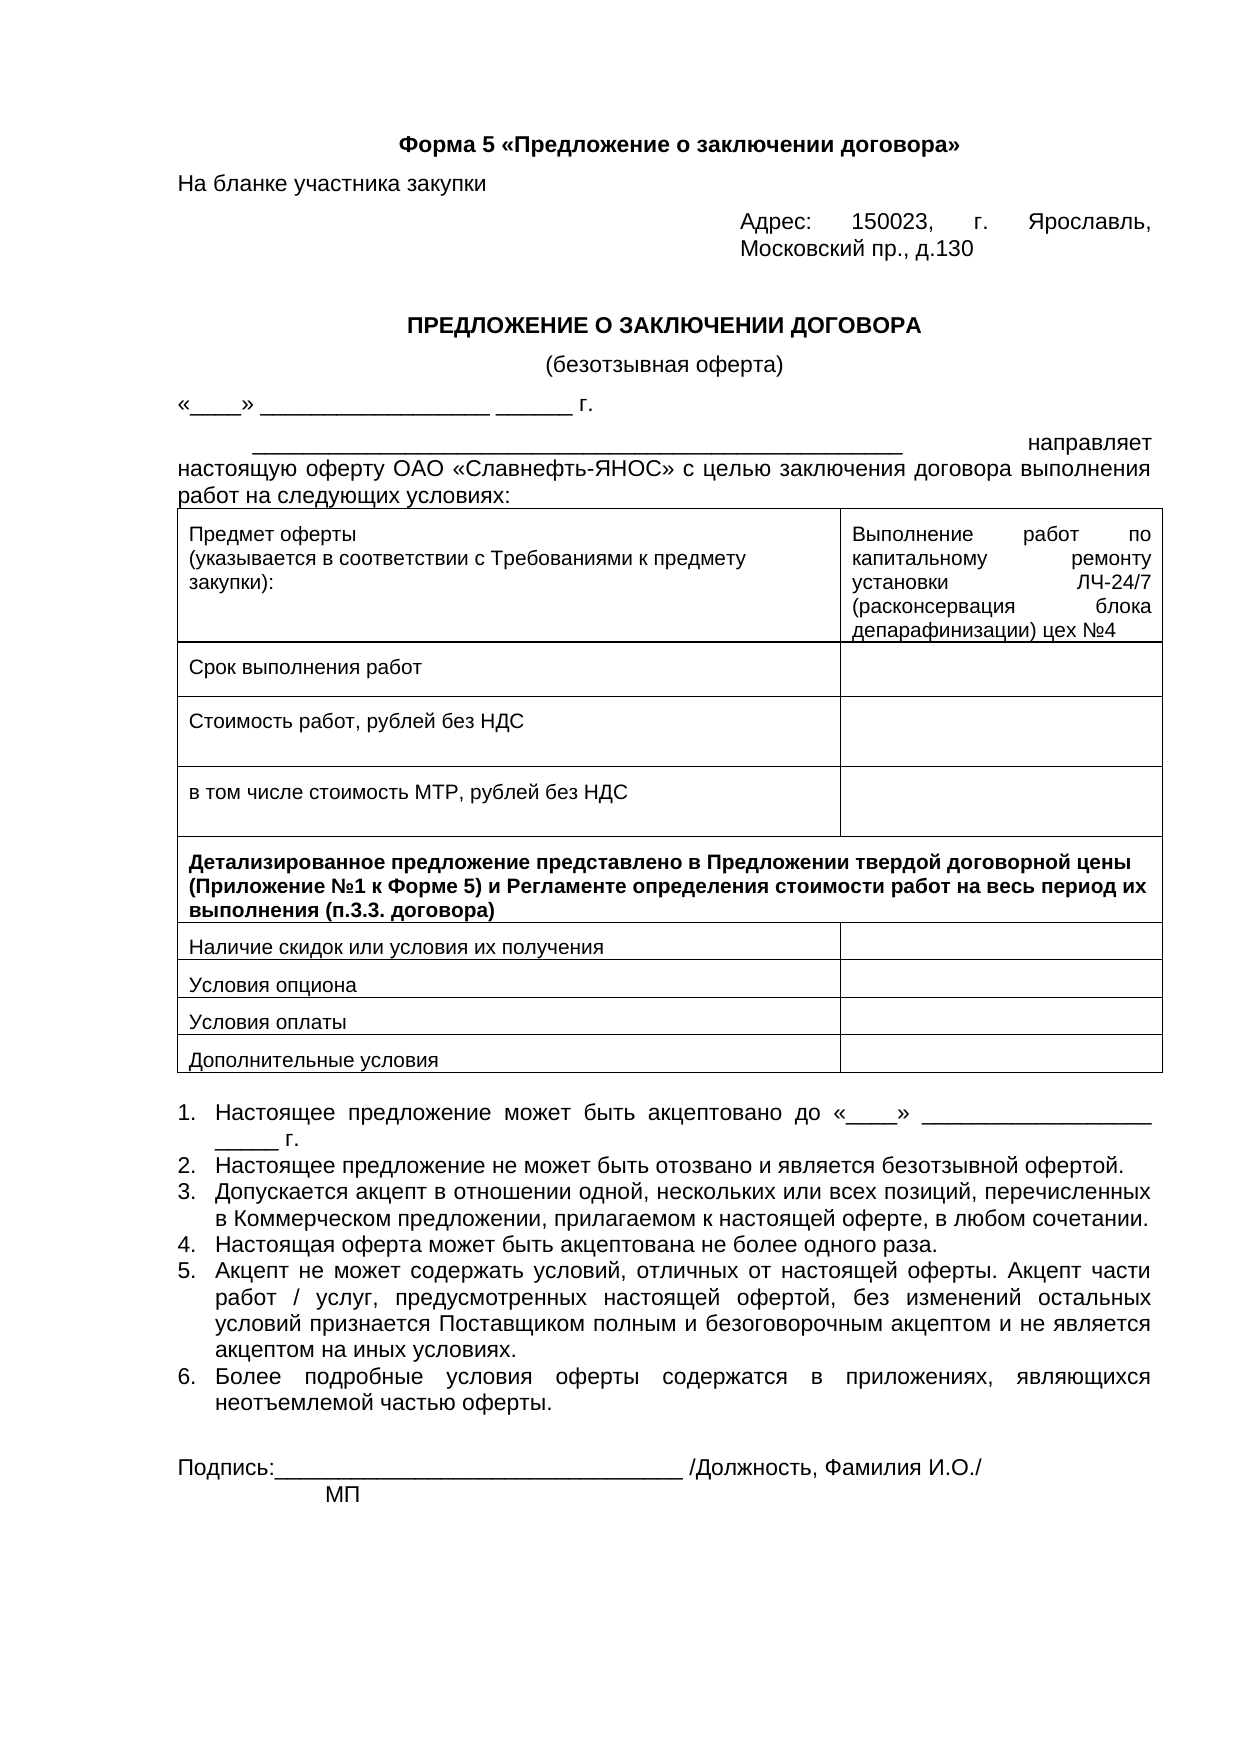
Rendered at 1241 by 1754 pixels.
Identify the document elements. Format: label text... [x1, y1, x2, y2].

text «____» __________________ ______ г. [177, 390, 1152, 416]
table_cell Условия опциона [178, 960, 840, 997]
text (безотзывная оферта) [177, 351, 1152, 378]
list Настоящая оферта может быть акцептована не более одного раза. [177, 1231, 1152, 1257]
list Настоящее предложение может быть акцептовано до «____» __________________ _____ г. [177, 1099, 1152, 1152]
table_cell Наличие скидок или условия их получения [178, 923, 840, 959]
text На бланке участника закупки [177, 169, 1152, 196]
table_cell [841, 643, 1162, 696]
table_header Предмет оферты (указывается в соответствии с Требованиями к предмету закупки): [178, 509, 840, 641]
text МП [177, 1481, 1152, 1507]
text ПРЕДЛОЖЕНИЕ О ЗАКЛЮЧЕНИИ ДОГОВОРА [177, 312, 1152, 339]
table_cell Детализированное предложение представлено в Предложении твердой договорной цены (Приложение №1 к Форме 5) и Регламенте определения стоимости работ на весь период их выполнения (п.3.3. договора) [178, 837, 1162, 922]
table_cell Срок выполнения работ [178, 643, 840, 696]
list Акцепт не может содержать условий, отличных от настоящей оферты. Акцепт части работ / услуг, предусмотренных настоящей офертой, без изменений остальных условий признается Поставщиком полным и безоговорочным акцептом и не является акцептом на иных условиях. [177, 1257, 1152, 1363]
table_header Выполнение работ по капитальному ремонту установки ЛЧ-24/7 (расконсервация блока депарафинизации) цех №4 [841, 509, 1162, 641]
list Более подробные условия оферты содержатся в приложениях, являющихся неотъемлемой частью оферты. [177, 1363, 1152, 1415]
table_cell в том числе стоимость МТР, рублей без НДС [178, 767, 840, 836]
table_cell [841, 767, 1162, 836]
table_cell [841, 998, 1162, 1034]
list Допускается акцепт в отношении одной, нескольких или всех позиций, перечисленных в Коммерческом предложении, прилагаемом к настоящей оферте, в любом сочетании. [177, 1178, 1152, 1231]
text Адрес: 150023, г. Ярославль, Московский пр., д.130 [740, 208, 1152, 261]
table_cell Условия оплаты [178, 998, 840, 1034]
text Подпись:________________________________ /Должность, Фамилия И.О./ [177, 1454, 1152, 1481]
table_cell Стоимость работ, рублей без НДС [178, 697, 840, 766]
table_cell [841, 1035, 1162, 1072]
list Настоящее предложение не может быть отозвано и является безотзывной офертой. [177, 1152, 1152, 1178]
text Форма 5 «Предложение о заключении договора» [325, 131, 1152, 157]
table_cell Дополнительные условия [178, 1035, 840, 1072]
table_cell [841, 697, 1162, 766]
text ___________________________________________________ направляет настоящую оферту ОАО «Славнефть-ЯНОС» с целью заключения договора выполнения работ на следующих условиях: [177, 429, 1152, 508]
table_cell [841, 960, 1162, 997]
table_cell [841, 923, 1162, 959]
